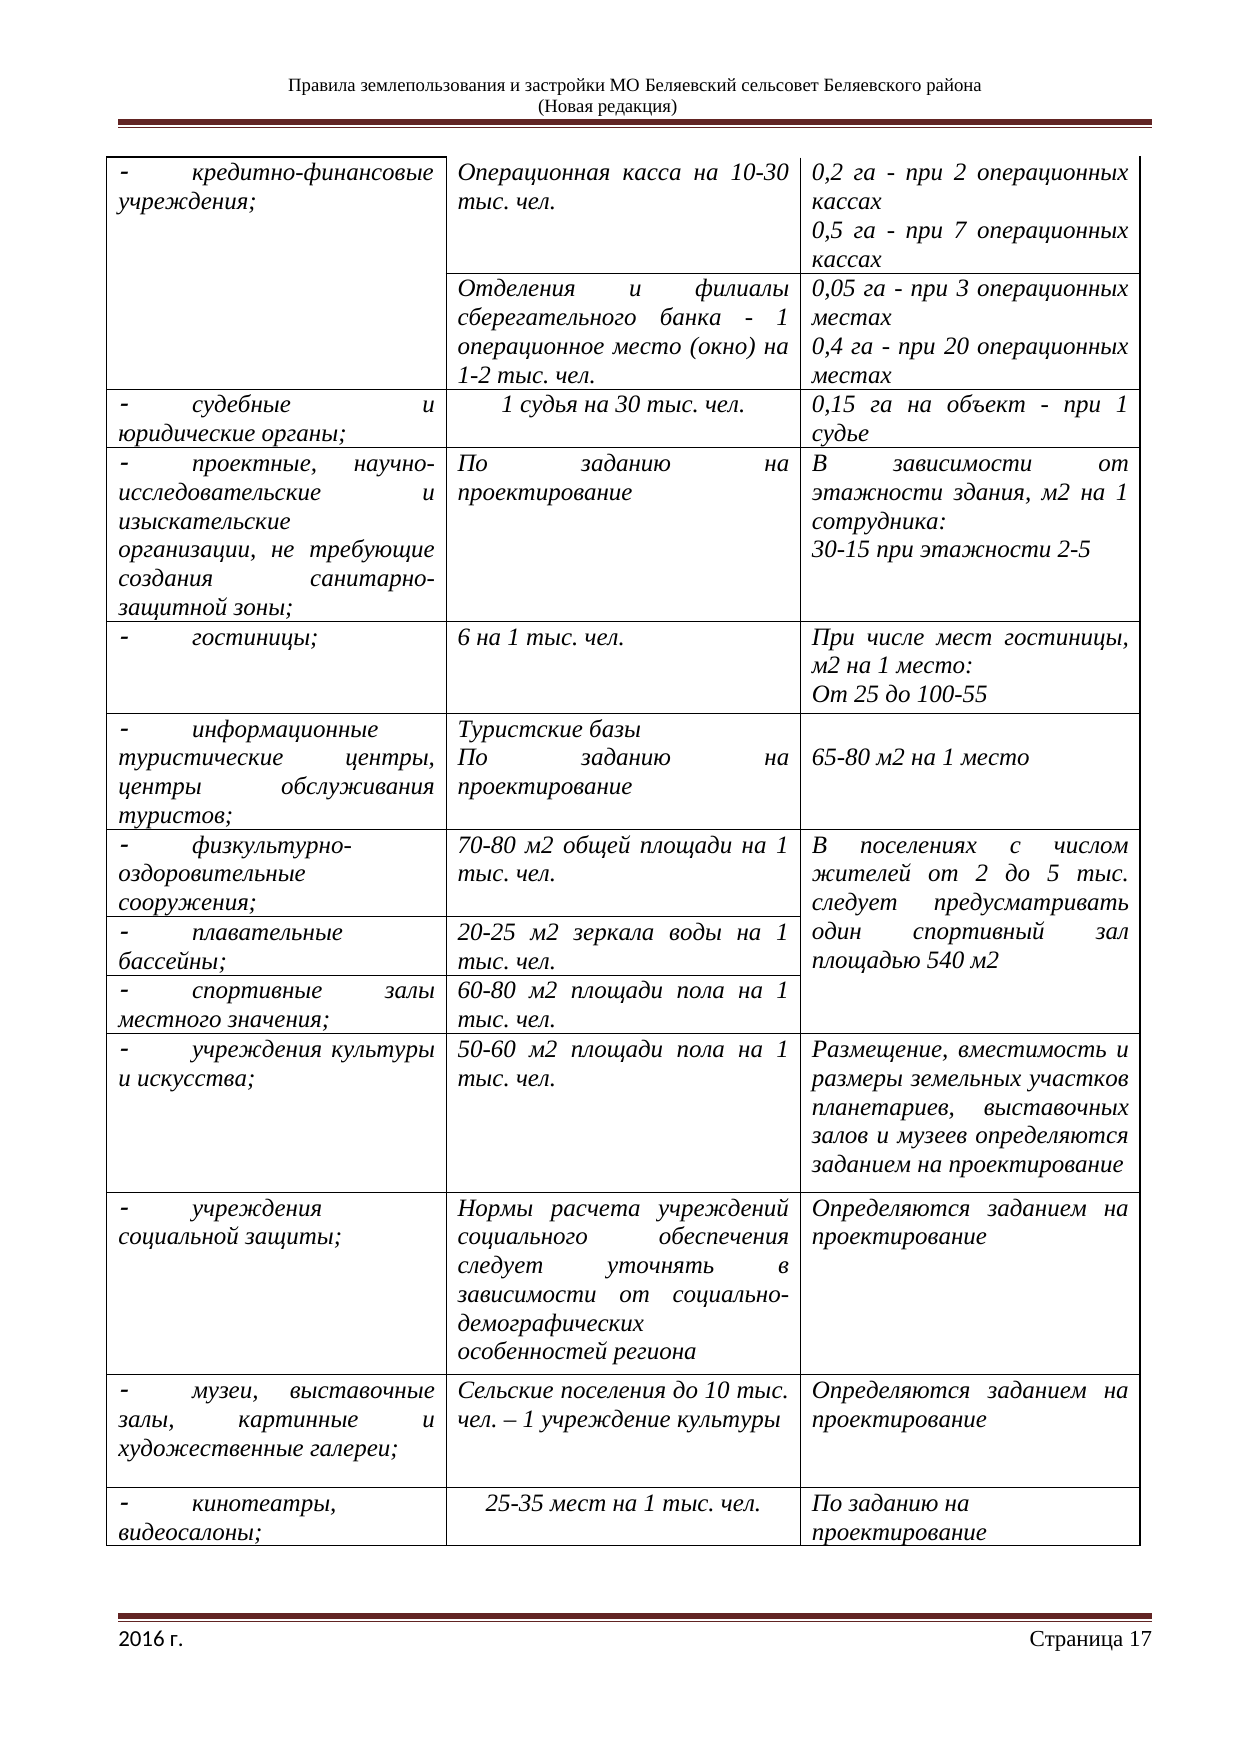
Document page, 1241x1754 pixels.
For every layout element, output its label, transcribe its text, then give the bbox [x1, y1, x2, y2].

table_cell спортивные залы местного значения; [107, 976, 446, 1033]
table_cell В зависимости от этажности здания, м2 на 1 сотрудника: 30-15 при этажности 2-5 [801, 448, 1139, 621]
table_cell 70-80 м2 общей площади на 1 тыс. чел. [447, 830, 800, 916]
table_cell 60-80 м2 площади пола на 1 тыс. чел. [447, 976, 800, 1033]
table_cell судебные и юридические органы; [107, 390, 446, 447]
table_cell При числе мест гостиницы, м2 на 1 место: От 25 до 100-55 [801, 622, 1139, 713]
table_cell физкультурно-оздоровительные сооружения; [107, 830, 446, 916]
table_cell Определяются заданием на проектирование [801, 1193, 1139, 1374]
table_cell 25-35 мест на 1 тыс. чел. [447, 1488, 800, 1545]
table_cell кинотеатры, видеосалоны; [107, 1488, 446, 1545]
table_cell Операционная касса на 10-30 тыс. чел. [447, 156, 800, 272]
table_cell 65-80 м2 на 1 место [801, 714, 1139, 829]
table_cell 0,2 га - при 2 операционных кассах 0,5 га - при 7 операционных кассах [800, 156, 1139, 272]
table_cell Сельские поселения до 10 тыс. чел. – 1 учреждение культуры [447, 1375, 800, 1487]
table_cell учреждения культуры и искусства; [107, 1034, 446, 1192]
table_cell В поселениях с числом жителей от 2 до 5 тыс. следует предусматривать один спортивный зал площадью 540 м2 [801, 830, 1139, 1033]
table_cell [801, 1488, 1139, 1545]
table_cell Размещение, вместимость и размеры земельных участков планетариев, выставочных залов и музеев определяются заданием на проектирование [801, 1034, 1139, 1192]
table_cell 0,15 га на объект - при 1 судье [801, 390, 1139, 447]
table_cell 50-60 м2 площади пола на 1 тыс. чел. [447, 1034, 800, 1192]
table_cell 0,05 га - при 3 операционных местах 0,4 га - при 20 операционных местах [801, 274, 1139, 388]
table_cell музеи, выставочные залы, картинные и художественные галереи; [107, 1375, 446, 1487]
table_cell гостиницы; [107, 622, 446, 713]
table_cell 6 на 1 тыс. чел. [447, 622, 800, 713]
table_cell Отделения и филиалы сберегательного банка - 1 операционное место (окно) на 1-2 тыс. чел. [447, 274, 800, 388]
table_cell Определяются заданием на проектирование [801, 1375, 1139, 1487]
table_cell кредитно-финансовые учреждения; [107, 158, 446, 388]
table_cell проектные, научно-исследовательские и изыскательские организации, не требующие создания санитарно-защитной зоны; [107, 448, 446, 621]
table_cell плавательные бассейны; [107, 917, 446, 974]
table_cell учреждения социальной защиты; [107, 1193, 446, 1374]
table_cell 1 судья на 30 тыс. чел. [447, 390, 800, 447]
table_cell 20-25 м2 зеркала воды на 1 тыс. чел. [447, 917, 800, 974]
table_cell информационные туристические центры, центры обслуживания туристов; [107, 714, 446, 829]
table_cell Туристские базы По заданию на проектирование [447, 714, 800, 829]
table_cell Нормы расчета учреждений социального обеспечения следует уточнять в зависимости от социально-демографических особенностей региона [447, 1193, 800, 1374]
table_cell По заданию на проектирование [447, 448, 800, 621]
